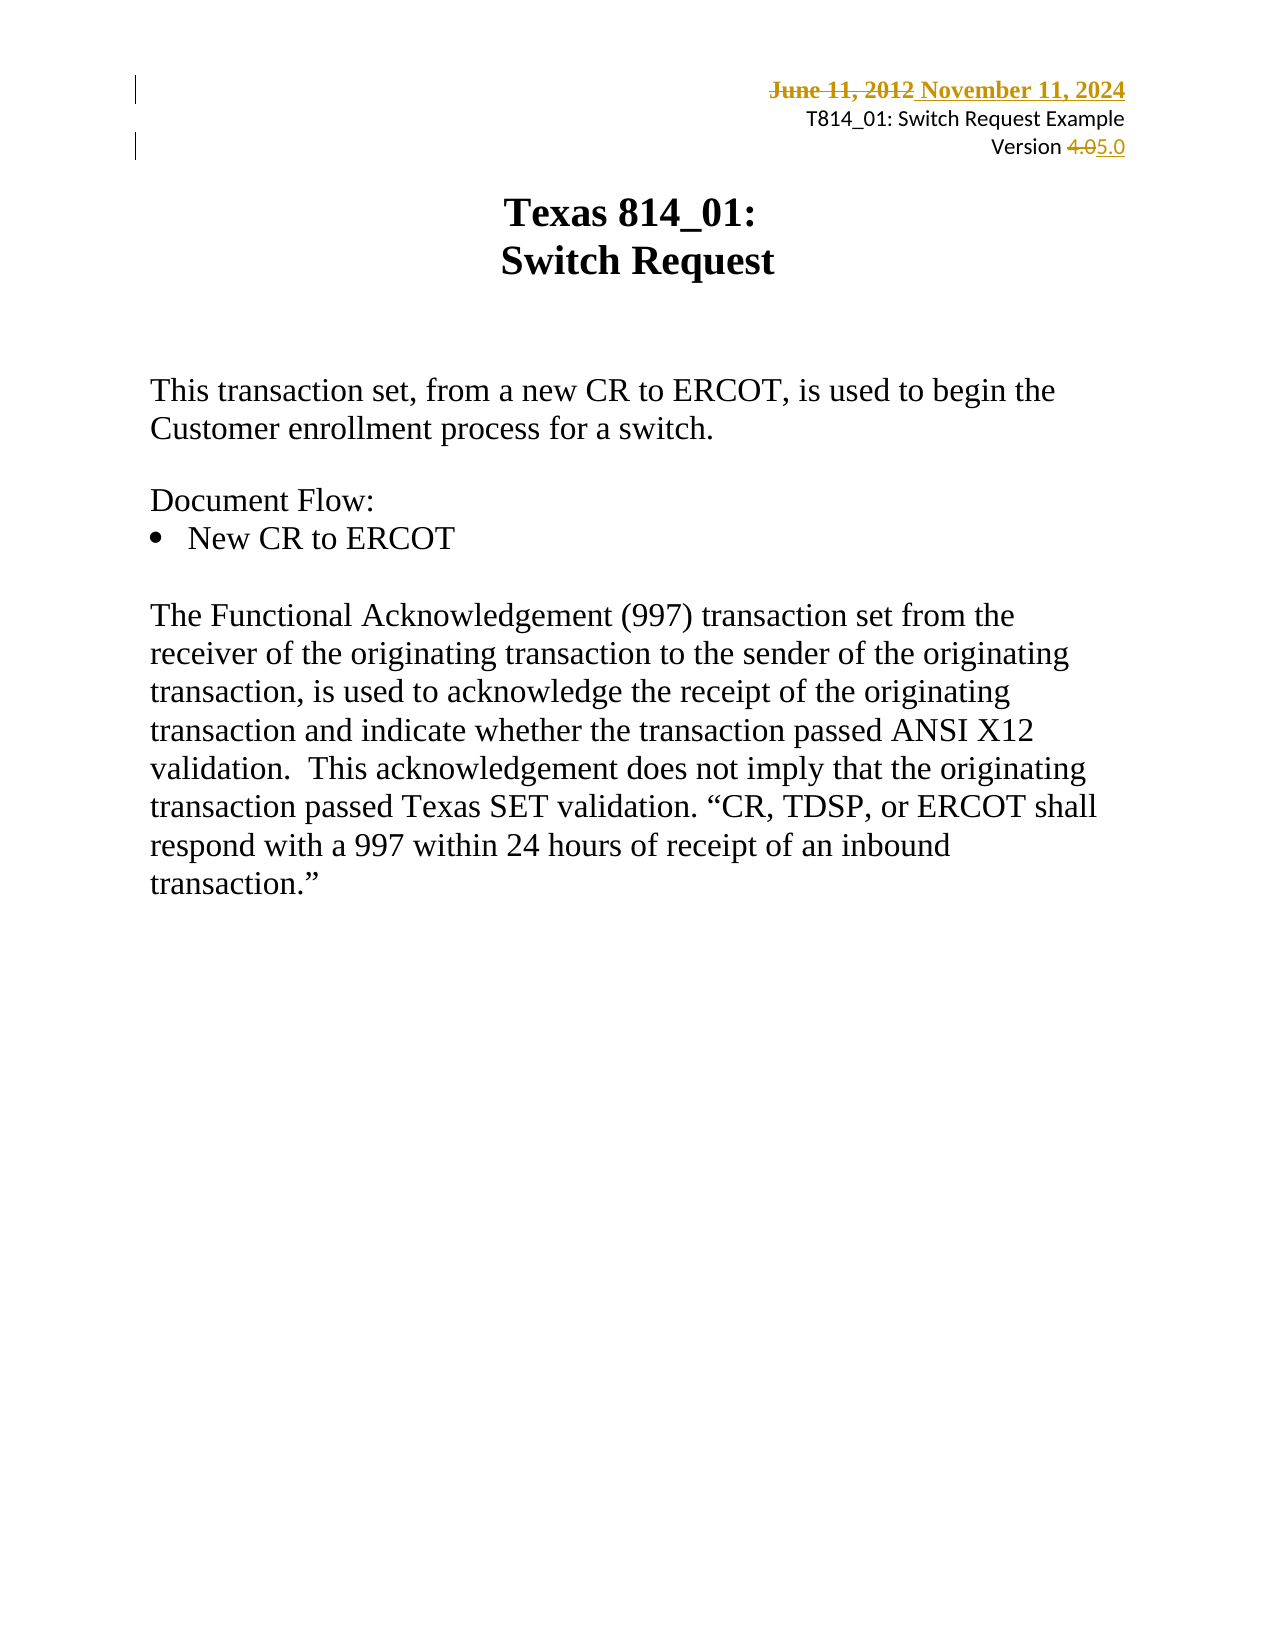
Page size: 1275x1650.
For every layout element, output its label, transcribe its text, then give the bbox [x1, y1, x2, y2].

text This transaction set, from a new CR to ERCOT, is used to begin the Customer enrollment process for a switch. [150, 370, 1110, 447]
text Texas 814_01: [150, 188, 1110, 236]
text Document Flow: [150, 480, 1110, 518]
text The Functional Acknowledgement (997) transaction set from the receiver of the originating transaction to the sender of the originating transaction, is used to acknowledge the receipt of the originating transaction and indicate whether the transaction passed ANSI X12 validation. This acknowledgement does not imply that the originating transaction passed Texas SET validation. “CR, TDSP, or ERCOT shall respond with a 997 within 24 hours of receipt of an inbound transaction.” [150, 595, 1110, 902]
list New CR to ERCOT [150, 518, 1110, 557]
text Switch Request [150, 236, 1125, 284]
